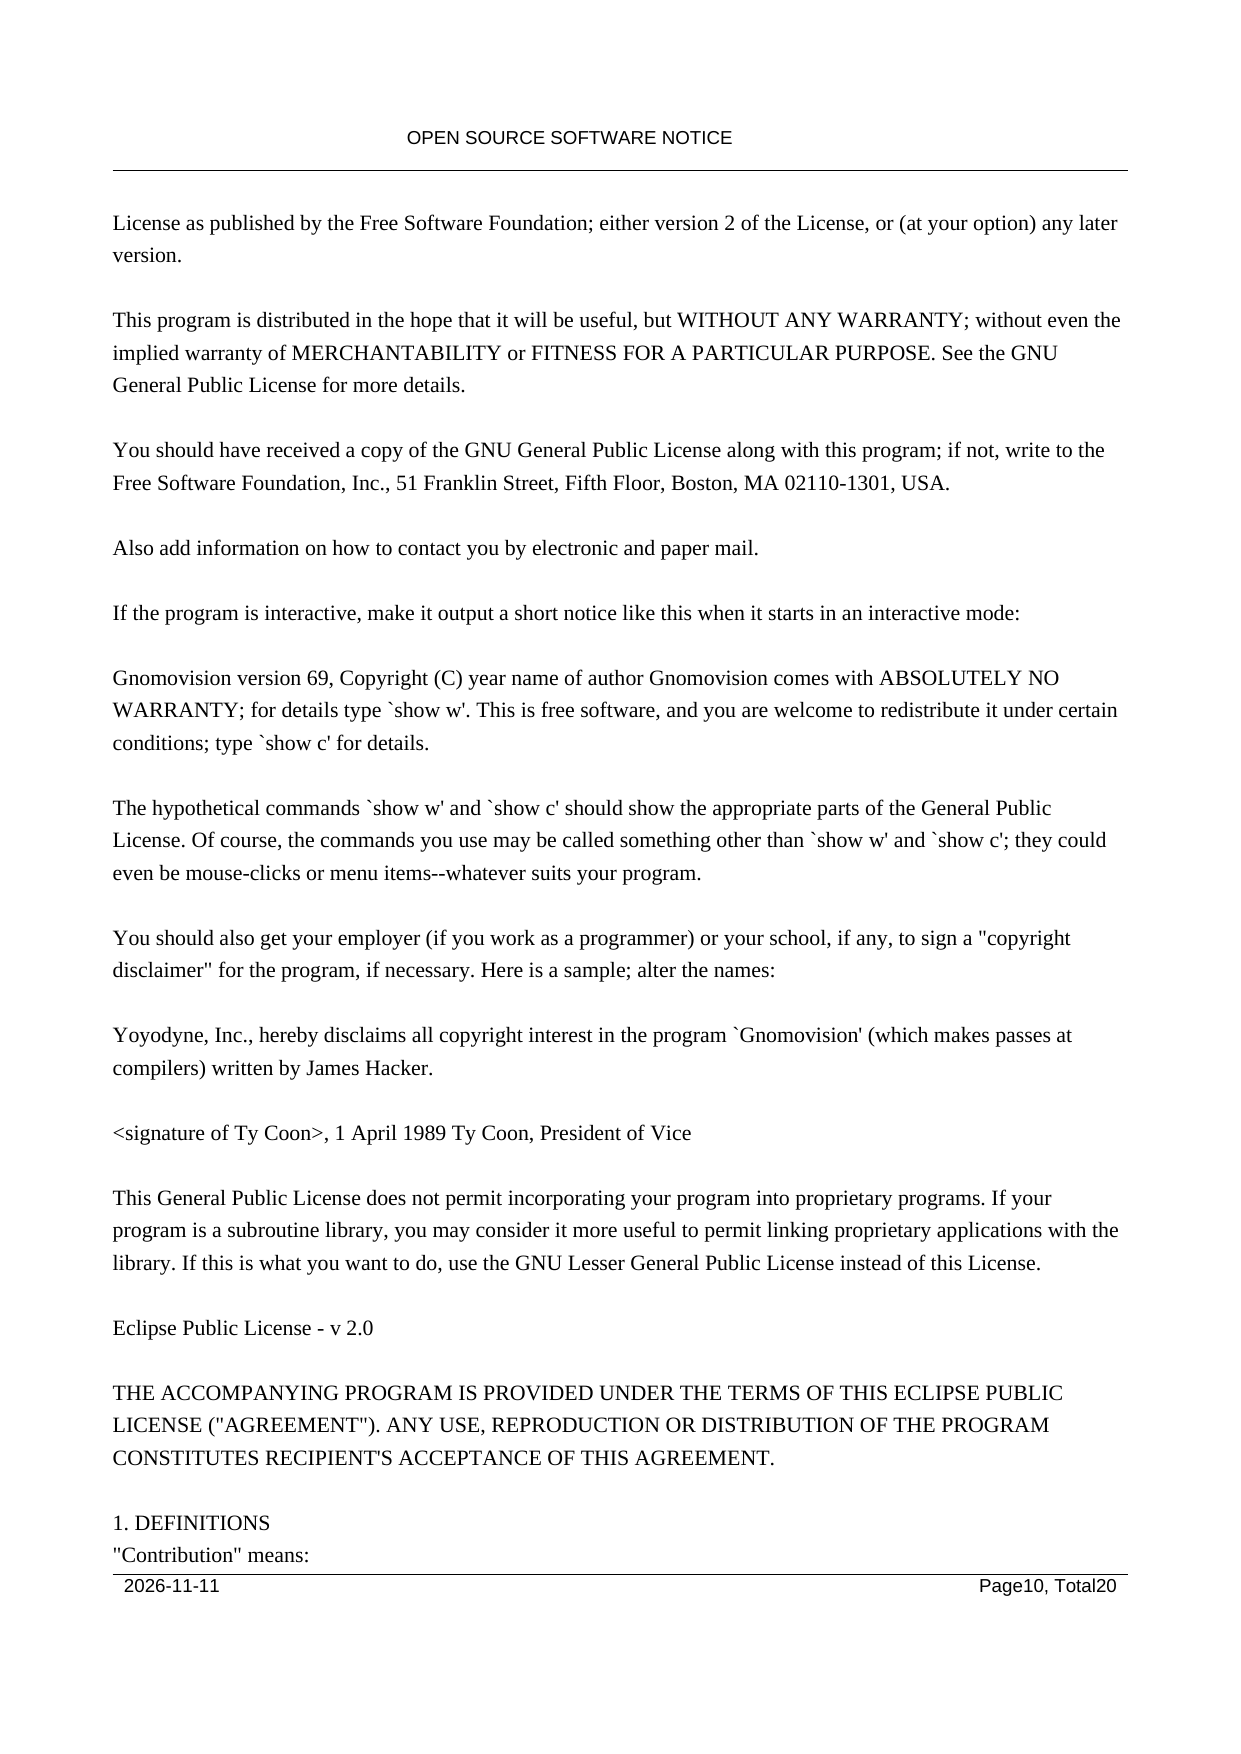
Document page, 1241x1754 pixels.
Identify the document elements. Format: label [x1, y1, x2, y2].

text [112, 206, 1128, 1571]
